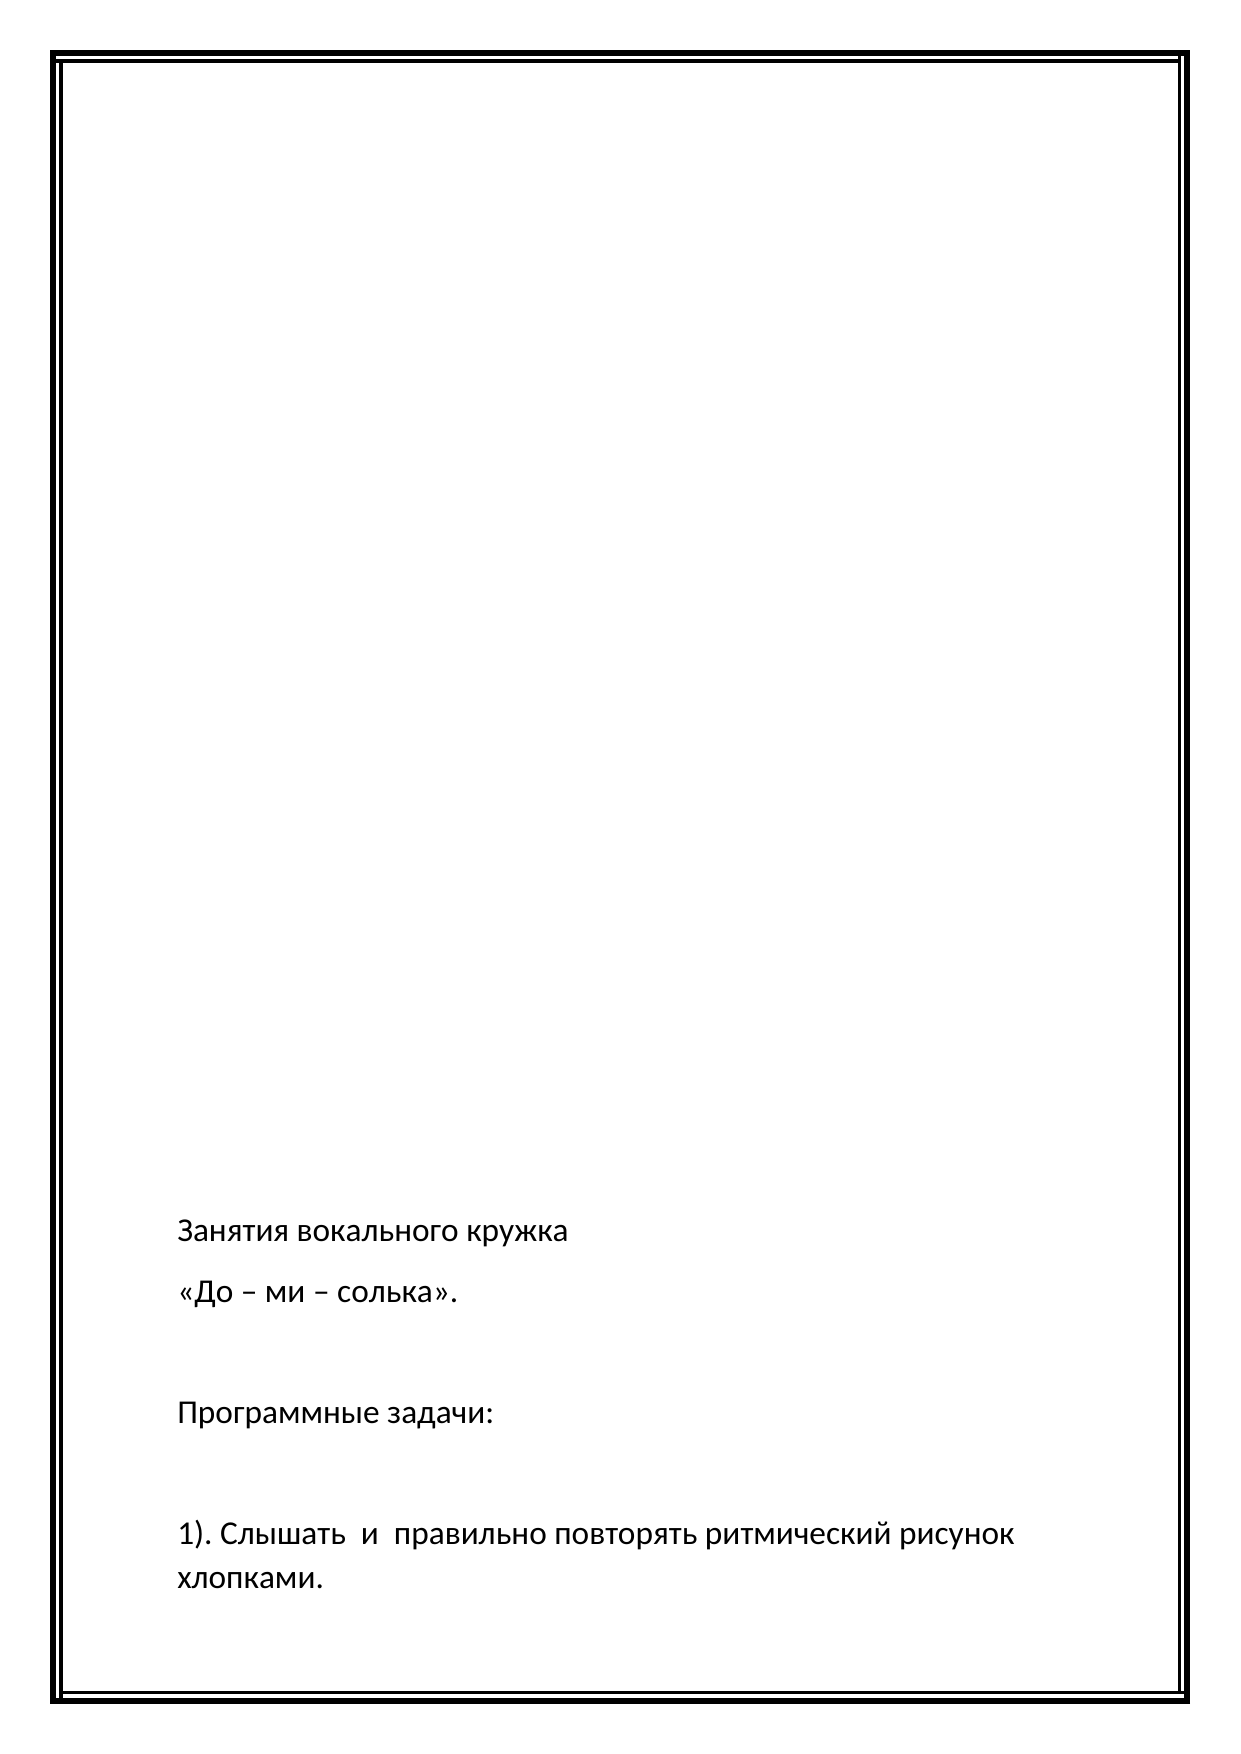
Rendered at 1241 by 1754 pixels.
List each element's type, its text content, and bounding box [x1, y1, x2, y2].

text Занятия вокального кружка [177, 1209, 1152, 1250]
text Программные задачи: [177, 1391, 1152, 1432]
text 1). Слышать и правильно повторять ритмический рисунок хлопками. [177, 1512, 1152, 1597]
text «До – ми – солька». [177, 1270, 1152, 1311]
